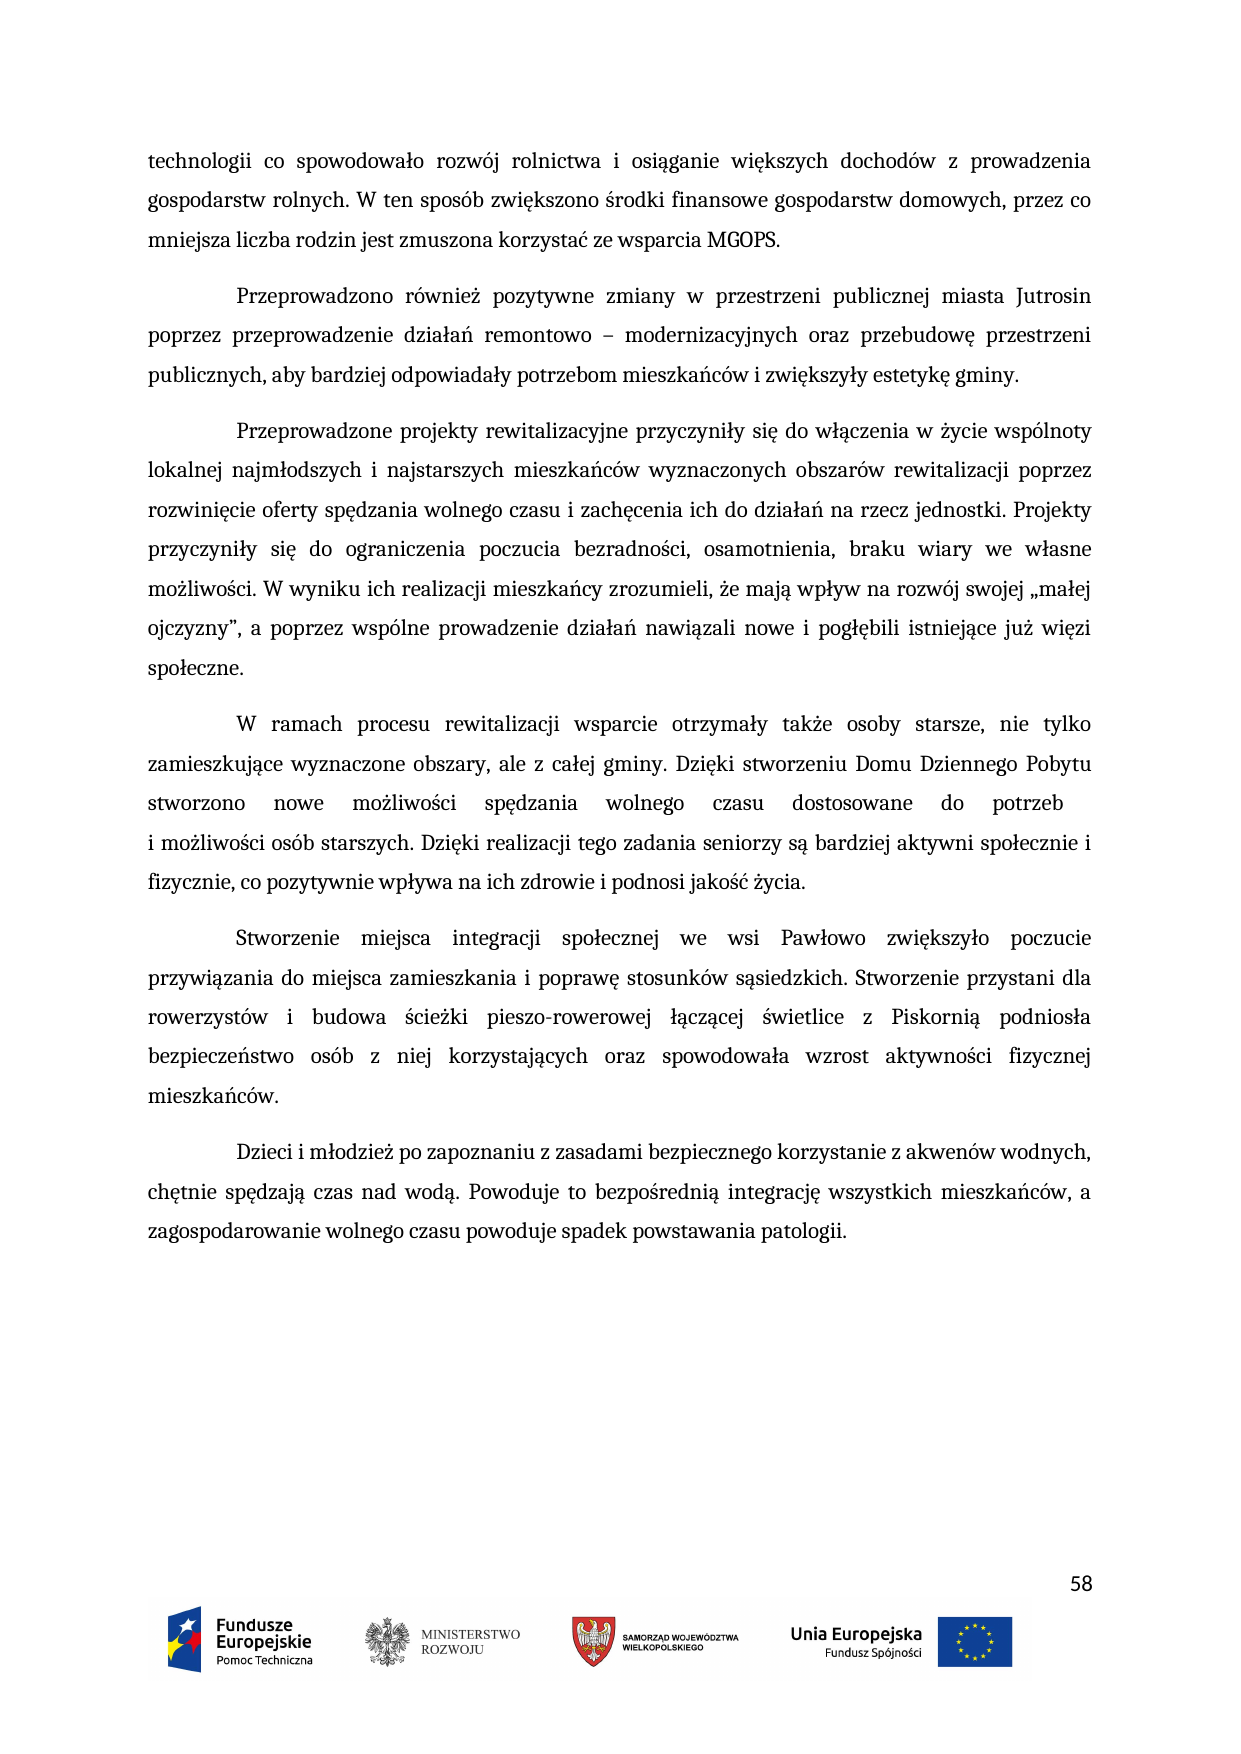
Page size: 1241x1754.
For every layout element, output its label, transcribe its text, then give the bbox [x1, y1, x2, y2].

text Przeprowadzone projekty rewitalizacyjne przyczyniły się do włączenia w życie wspólnoty lokalnej najmłodszych i najstarszych mieszkańców wyznaczonych obszarów rewitalizacji poprzez rozwinięcie oferty spędzania wolnego czasu i zachęcenia ich do działań na rzecz jednostki. Projekty przyczyniły się do ograniczenia poczucia bezradności, osamotnienia, braku wiary we własne możliwości. W wyniku ich realizacji mieszkańcy zrozumieli, że mają wpływ na rozwój swojej „małej ojczyzny”, a poprzez wspólne prowadzenie działań nawiązali nowe i pogłębili istniejące już więzi społeczne. [148, 418, 1093, 681]
text Stworzenie miejsca integracji społecznej we wsi Pawłowo zwiększyło poczucie przywiązania do miejsca zamieszkania i poprawę stosunków sąsiedzkich. Stworzenie przystani dla rowerzystów i budowa ścieżki pieszo-rowerowej łączącej świetlice z Piskornią podniosła bezpieczeństwo osób z niej korzystających oraz spowodowała wzrost aktywności fizycznej mieszkańców. [148, 925, 1093, 1109]
text Przeprowadzono również pozytywne zmiany w przestrzeni publicznej miasta Jutrosin poprzez przeprowadzenie działań remontowo – modernizacyjnych oraz przebudowę przestrzeni publicznych, aby bardziej odpowiadały potrzebom mieszkańców i zwiększyły estetykę gminy. [148, 283, 1093, 388]
text Dzieci i młodzież po zapoznaniu z zasadami bezpiecznego korzystanie z akwenów wodnych, chętnie spędzają czas nad wodą. Powoduje to bezpośrednią integrację wszystkich mieszkańców, a zagospodarowanie wolnego czasu powoduje spadek powstawania patologii. [148, 1139, 1093, 1244]
text W ramach procesu rewitalizacji wsparcie otrzymały także osoby starsze, nie tylko zamieszkujące wyznaczone obszary, ale z całej gminy. Dzięki stworzeniu Domu Dziennego Pobytu stworzono nowe możliwości spędzania wolnego czasu dostosowane do potrzeb i możliwości osób starszych. Dzięki realizacji tego zadania seniorzy są bardziej aktywni społecznie i fizycznie, co pozytywnie wpływa na ich zdrowie i podnosi jakość życia. [148, 711, 1093, 895]
picture [147, 1597, 1033, 1681]
